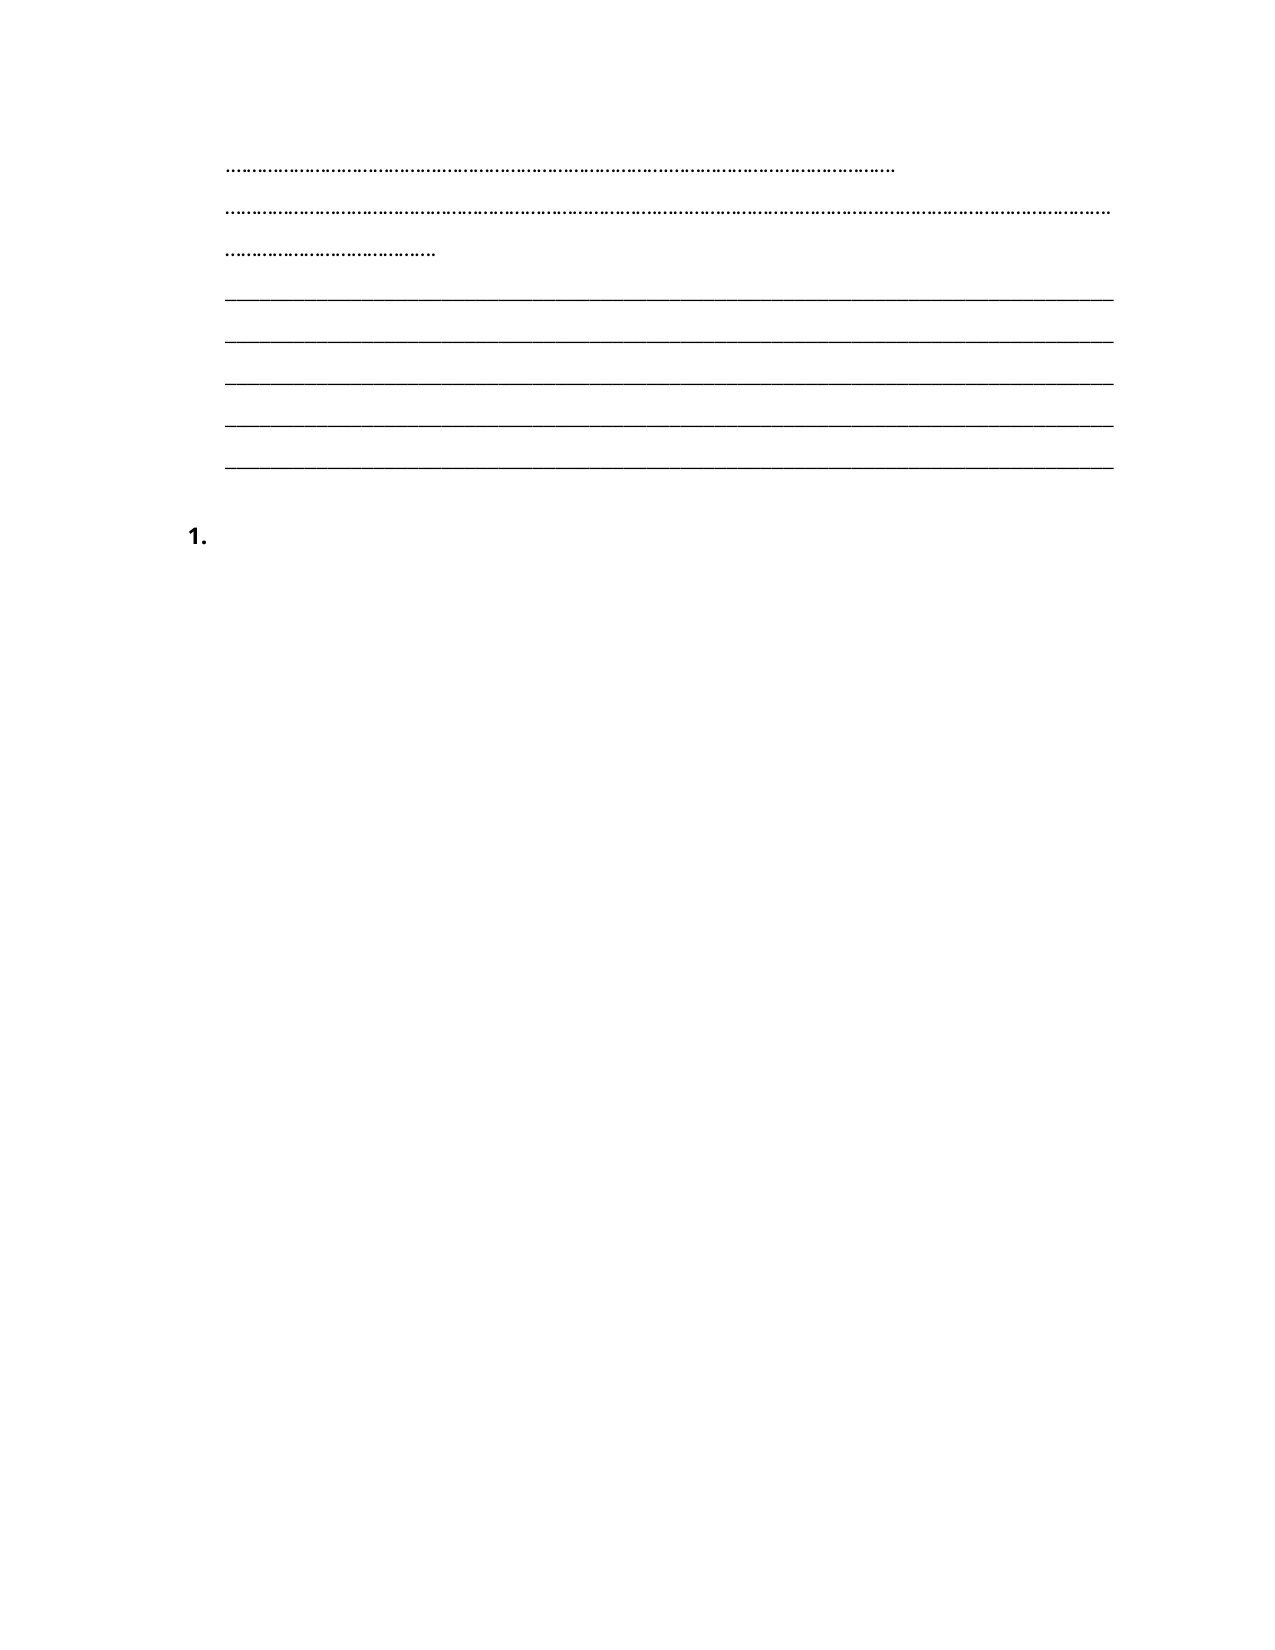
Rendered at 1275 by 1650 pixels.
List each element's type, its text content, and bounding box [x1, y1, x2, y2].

list .………………………………….…………………………………….…………………………………….……………………………………………………………………….…………………………………….…………………………………….…………………………………. [225, 150, 1125, 262]
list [225, 276, 1125, 472]
